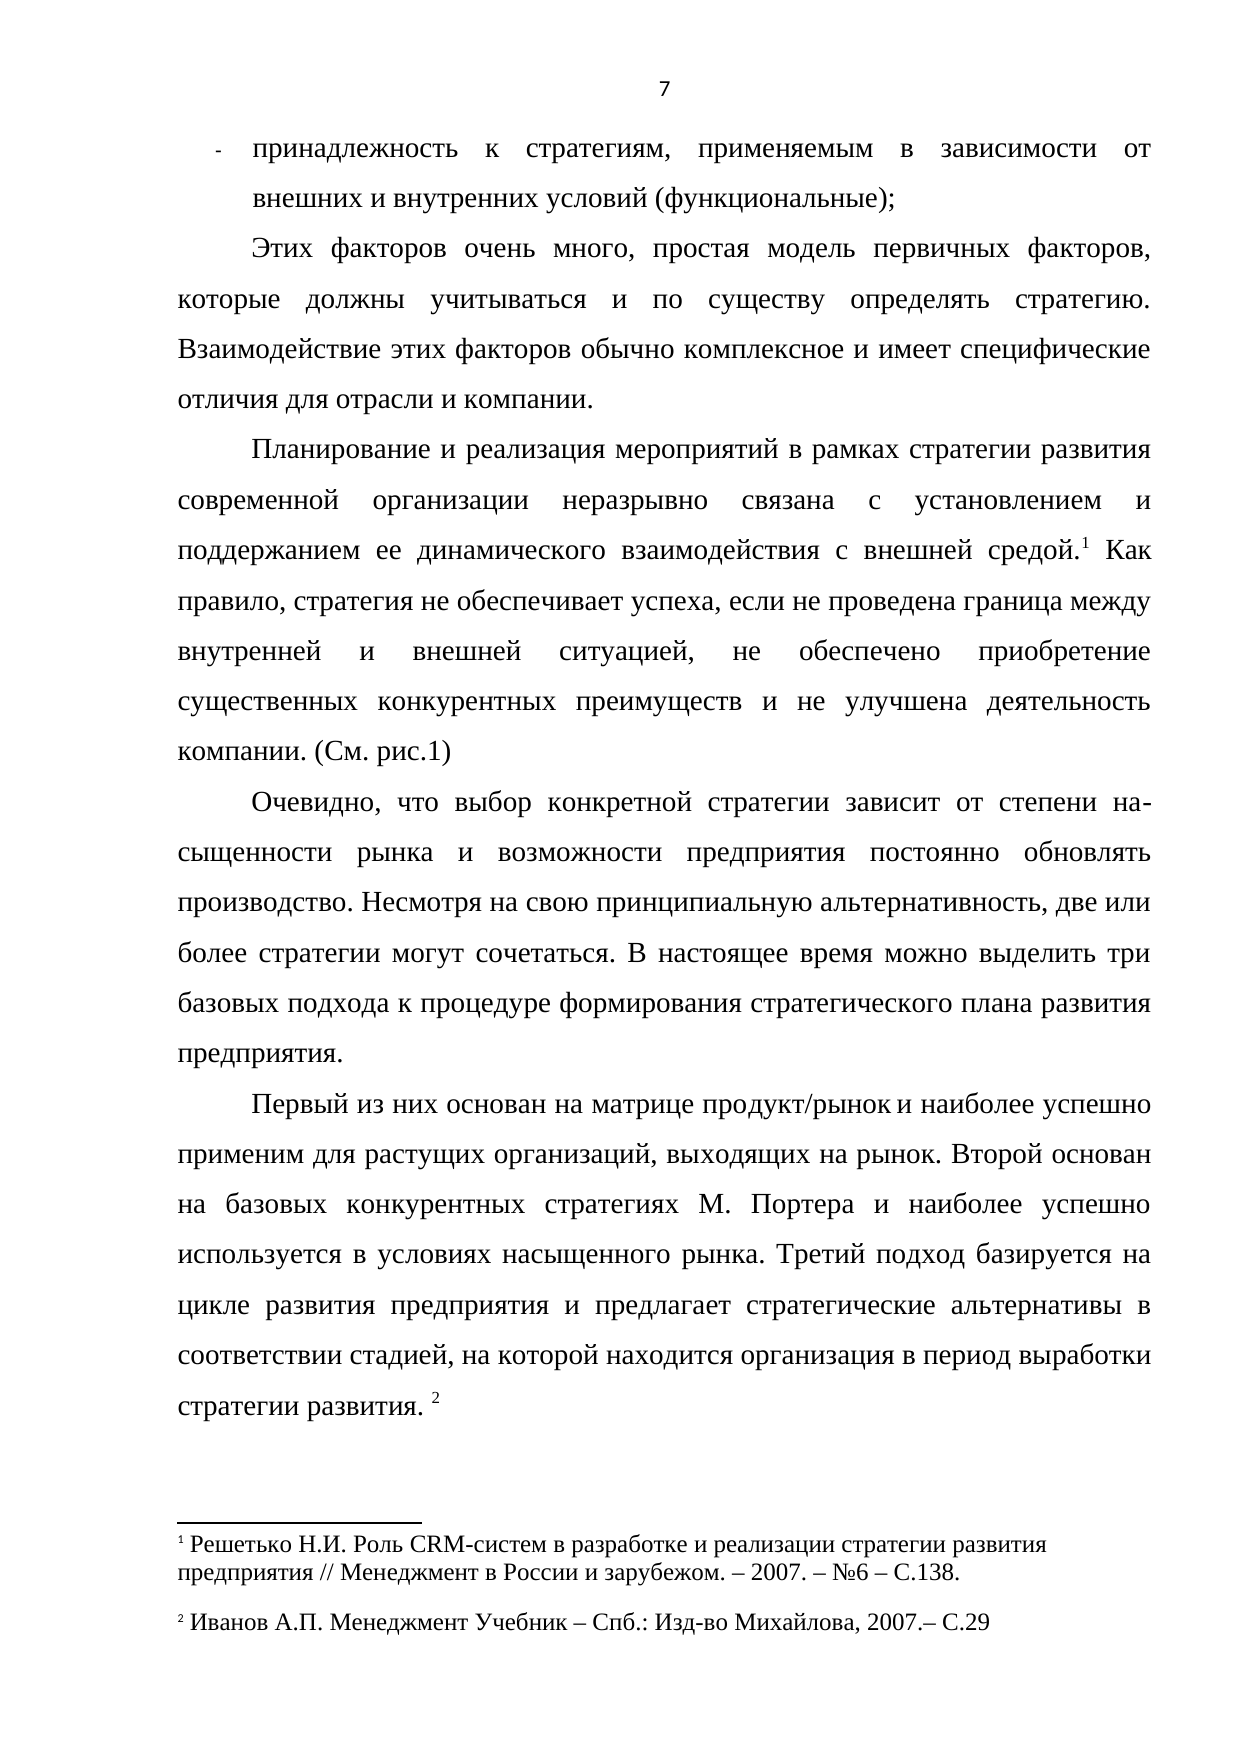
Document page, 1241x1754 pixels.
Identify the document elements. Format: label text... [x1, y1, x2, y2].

text Очевидно, что выбор конкретной стратегии зависит от степени насыщенности рынка и возможности предприятия постоянно обновлять производство. Несмотря на свою принципиальную альтернативность, две или более стратегии могут сочетаться. В настоящее время можно выделить три базовых подхода к процедуре формирования стратегического плана развития предприятия. [177, 784, 1152, 1069]
text Этих факторов очень много, простая модель первичных факторов, которые должны учитываться и по существу определять стратегию. Взаимодействие этих факторов обычно комплексное и имеет специфические отличия для отрасли и компании. [177, 230, 1152, 415]
list принадлежность к стратегиям, применяемым в зависимости от внешних и внутренних условий (функциональные); [215, 130, 1152, 214]
text Первый из них основан на матрице продукт/рынок и наиболее успешно применим для растущих организаций, выходящих на рынок. Второй основан на базовых конкурентных стратегиях М. Портера и наиболее успешно используется в условиях насыщенного рынка. Третий подход базируется на цикле развития предприятия и предлагает стратегические альтернативы в соответствии стадией, на которой находится организация в период выработки стратегии развития. [177, 1086, 1152, 1421]
text Планирование и реализация мероприятий в рамках стратегии развития современной организации неразрывно связана с установлением и поддержанием ее динамического взаимодействия с внешней средой. Как правило, стратегия не обеспечивает успеха, если не проведена граница между внутренней и внешней ситуацией, не обеспечено приобретение существенных конкурентных преимуществ и не улучшена деятельность компании. (См. рис.1) [177, 432, 1152, 767]
